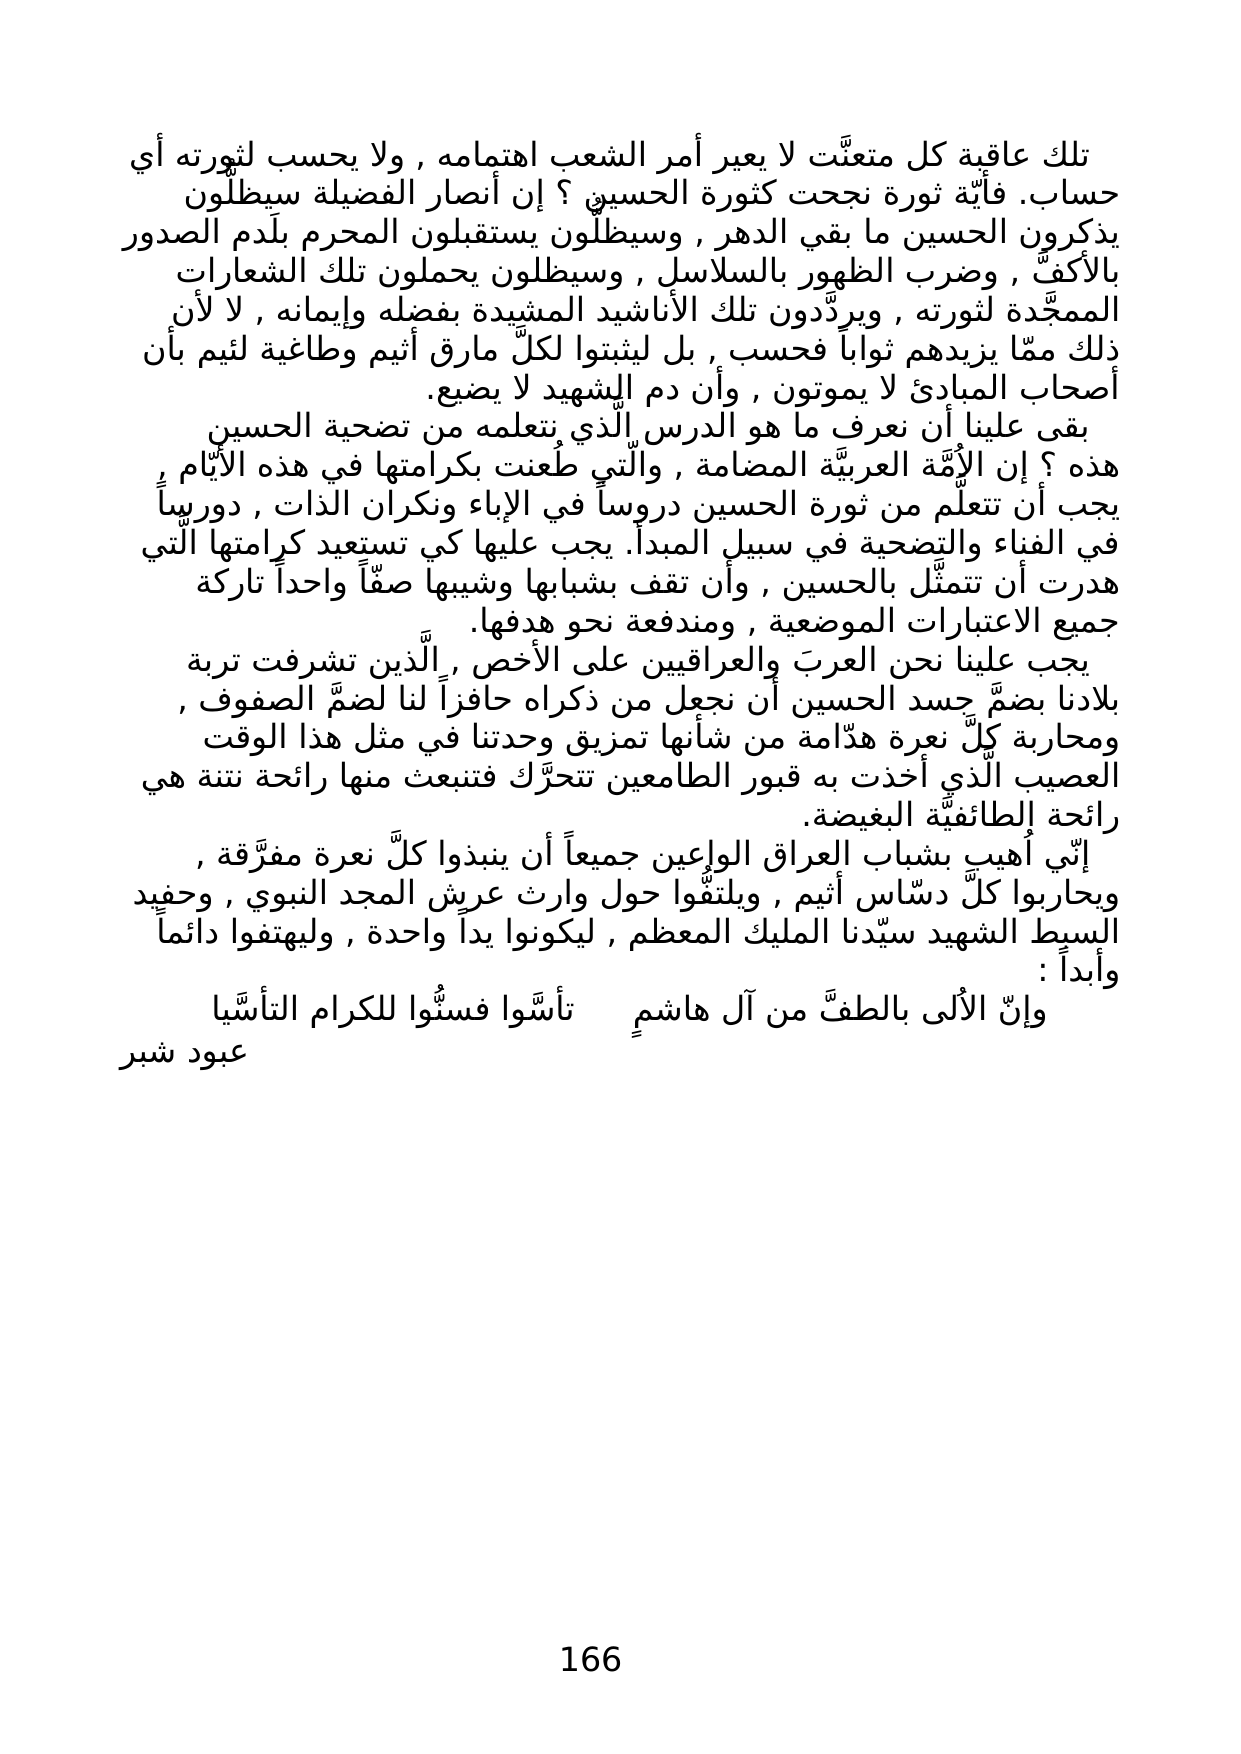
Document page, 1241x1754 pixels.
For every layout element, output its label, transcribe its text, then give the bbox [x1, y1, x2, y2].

text عبود شبر [120, 1031, 1120, 1070]
text يجب علينا نحن العربَ والعراقيين على الأخص , الَّذين تشرفت تربة بلادنا بضمَّ جسد الحسين أن نجعل من ذكراه حافزاً لنا لضمَّ الصفوف , ومحاربة كلَّ نعرة هدّامة من شأنها تمزيق وحدتنا في مثل هذا الوقت العصيب الَّذي أخذت به قبور الطامعين تتحرَّك فتنبعث منها رائحة نتنة هي رائحة الطائفيَّة البغيضة. [120, 640, 1120, 834]
text إنّي اُهيب بشباب العراق الواعين جميعاً أن ينبذوا كلَّ نعرة مفرَّقة , ويحاربوا كلَّ دسّاس أثيم , ويلتفُّوا حول وارث عرش المجد النبوي , وحفيد السبط الشهيد سيّدنا المليك المعظم , ليكونوا يداً واحدة , وليهتفوا دائماً وأبداً : [120, 834, 1120, 990]
text تلك عاقبة كل متعنَّت لا يعير أمر الشعب اهتمامه , ولا يحسب لثورته أي حساب. فأيّة ثورة نجحت كثورة الحسين ؟ إن أنصار الفضيلة سيظلُّون يذكرون الحسين ما بقي الدهر , وسيظلُّون يستقبلون المحرم بلَدم الصدور بالأكفَّ , وضرب الظهور بالسلاسل , وسيظلون يحملون تلك الشعارات الممجَّدة لثورته , ويردَّدون تلك الأناشيد المشيدة بفضله وإيمانه , لا لأن ذلك ممّا يزيدهم ثواباً فحسب , بل ليثبتوا لكلَّ مارق أثيم وطاغية لئيم بأن أصحاب المبادئ لا يموتون , وأن دم الشهيد لا يضيع. [120, 135, 1120, 407]
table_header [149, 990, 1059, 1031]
text بقى علينا أن نعرف ما هو الدرس الَّذي نتعلمه من تضحية الحسين هذه ؟ إن الاُمَّة العربيَّة المضامة , والّتي طُعنت بكرامتها في هذه الأيّام , يجب أن تتعلَّم من ثورة الحسين دروساً في الإباء ونكران الذات , دورساً في الفناء والتضحية في سبيل المبدأ. يجب عليها كي تستعيد كرامتها الَّتي هدرت أن تتمثَّل بالحسين , وأن تقف بشبابها وشيبها صفّاً واحداً تاركة جميع الاعتبارات الموضعية , ومندفعة نحو هدفها. [120, 407, 1120, 640]
